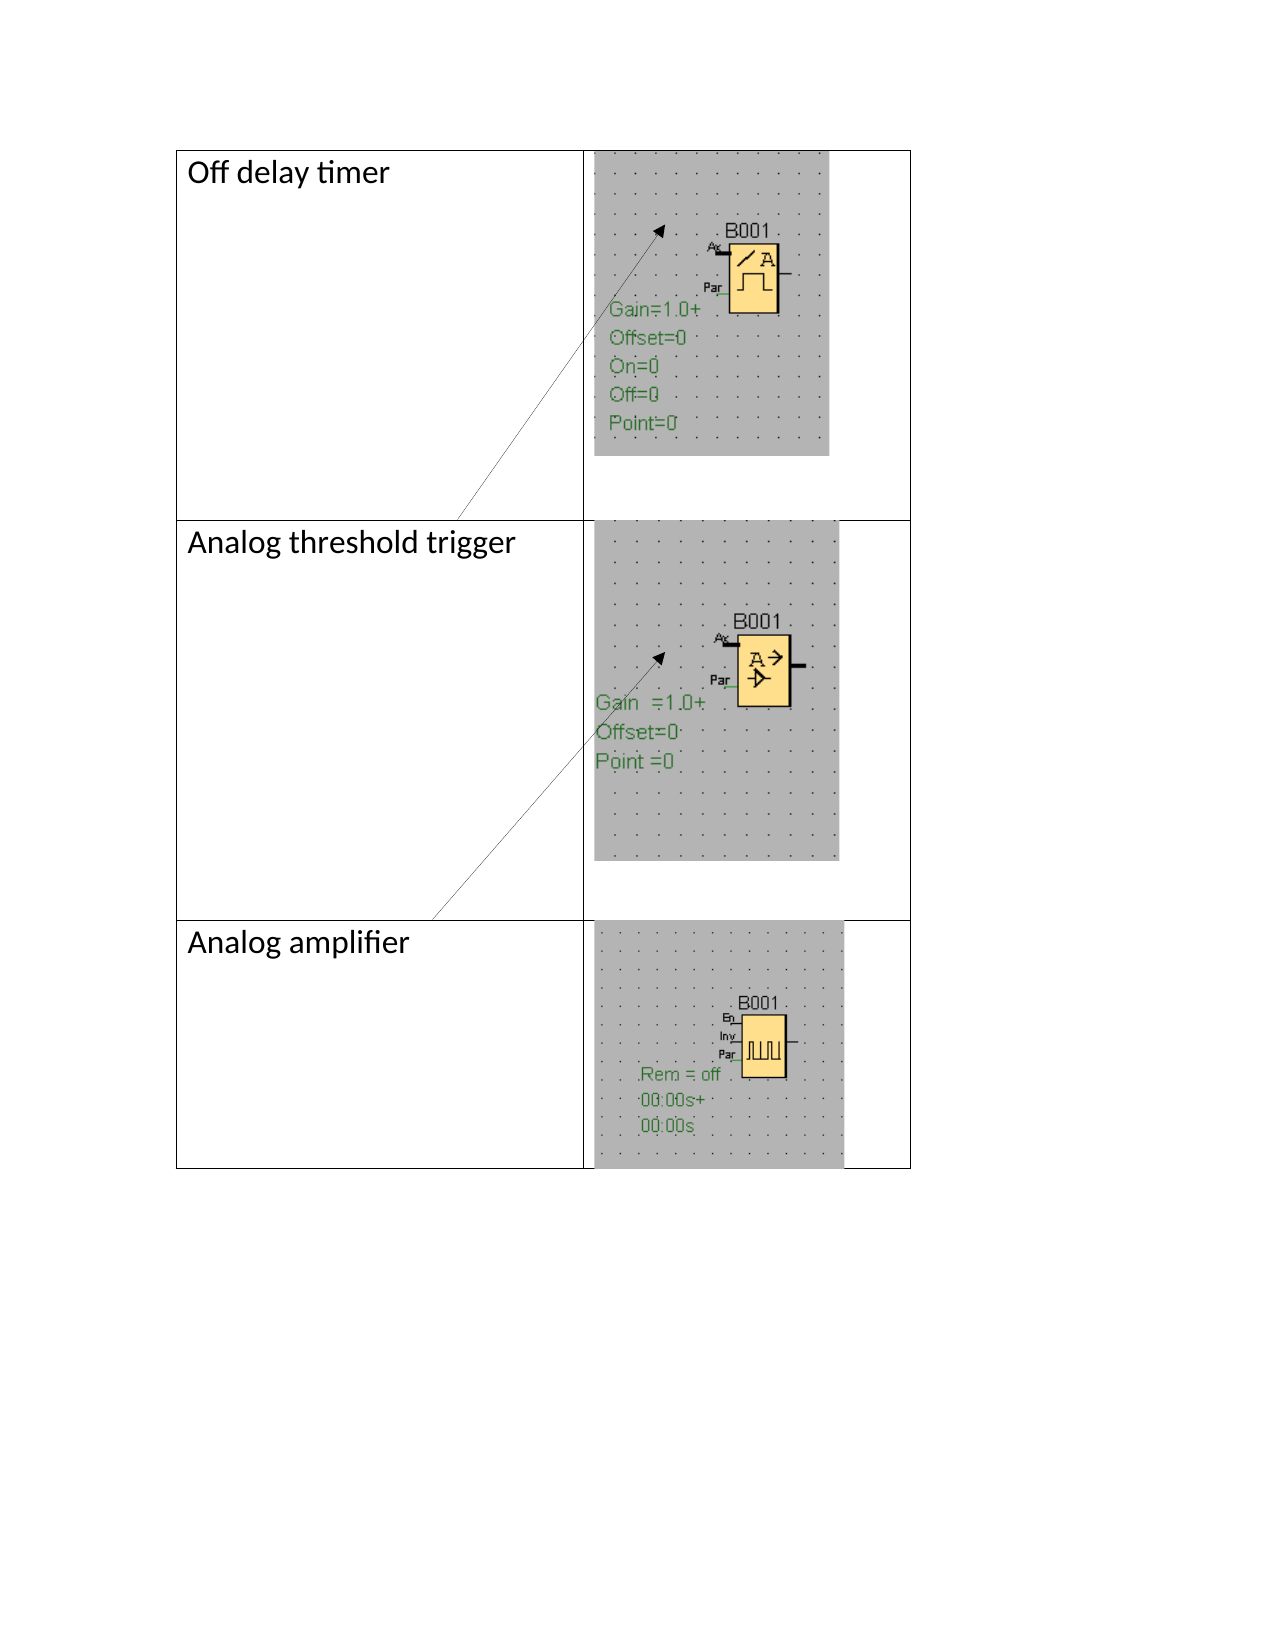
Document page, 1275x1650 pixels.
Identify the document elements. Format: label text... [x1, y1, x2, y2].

picture [594, 151, 830, 456]
table_cell Off delay timer [177, 151, 583, 520]
table_cell [845, 921, 910, 1168]
table_cell [584, 521, 910, 920]
picture [594, 520, 840, 861]
table_cell Analog amplifier [177, 921, 583, 1168]
table_cell [584, 921, 594, 1168]
table_cell Analog threshold trigger [177, 521, 583, 920]
table_cell [584, 151, 910, 520]
picture [594, 920, 845, 1169]
